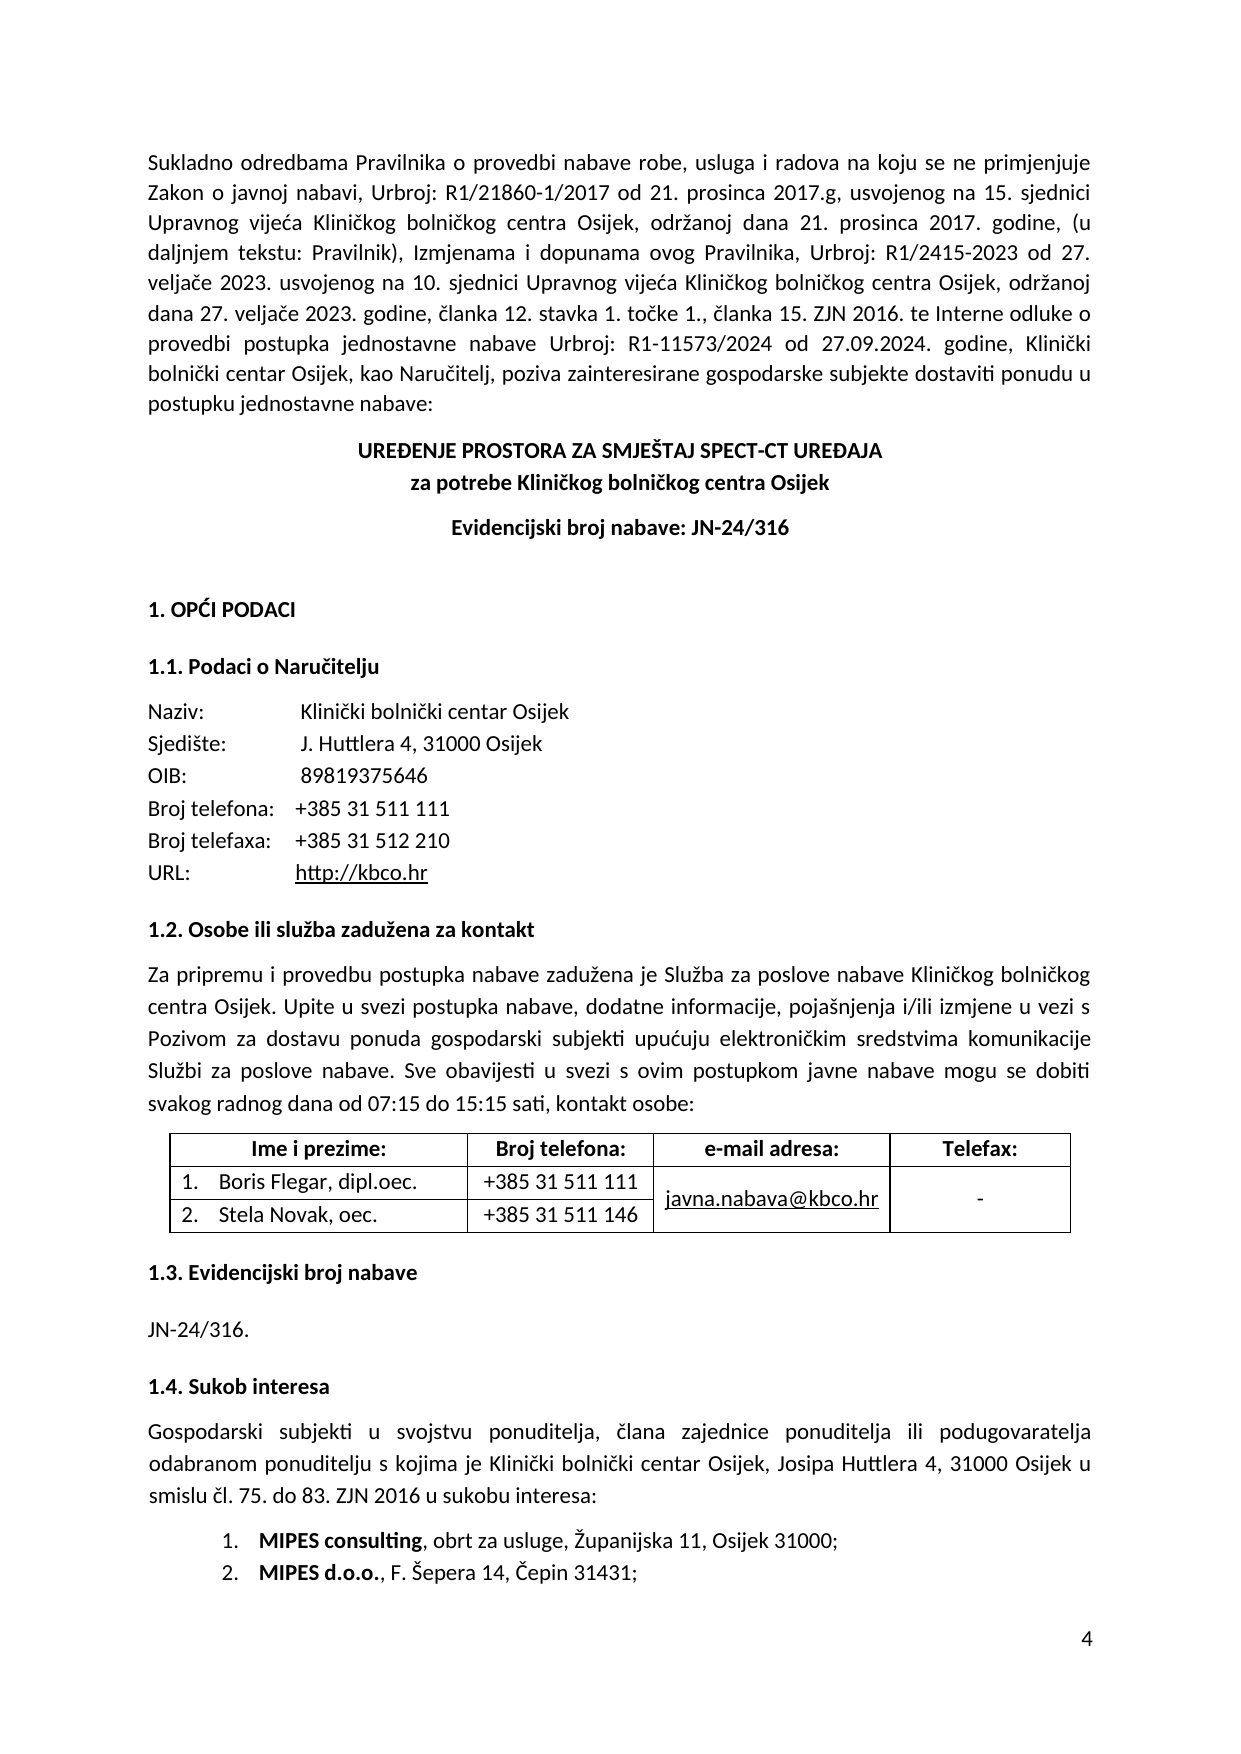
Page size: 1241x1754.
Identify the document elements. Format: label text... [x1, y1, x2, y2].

table_header Ime i prezime: [171, 1134, 467, 1166]
table_header e-mail adresa: [654, 1134, 889, 1166]
table_cell Stela Novak, oec. [171, 1200, 467, 1232]
text 1.1. Podaci o Naručitelju [148, 652, 1093, 680]
table_cell +385 31 511 111 [468, 1167, 653, 1199]
list MIPES consulting, obrt za usluge, Županijska 11, Osijek 31000; [221, 1526, 1093, 1554]
text UREĐENJE PROSTORA ZA SMJEŠTAJ SPECT-CT UREĐAJA [148, 436, 1093, 464]
text za potrebe Kliničkog bolničkog centra Osijek [148, 468, 1093, 496]
text 1.2. Osobe ili služba zadužena za kontakt [148, 915, 1093, 943]
text Broj telefaxa: +385 31 512 210 [148, 826, 1093, 854]
table_cell javna.nabava@kbco.hr [654, 1167, 889, 1232]
table_cell - [891, 1167, 1070, 1232]
text Sjedište: J. Huttlera 4, 31000 Osijek [148, 729, 1093, 757]
text 1.4. Sukob interesa [148, 1372, 1093, 1401]
table_header Telefax: [891, 1134, 1070, 1166]
text Broj telefona: +385 31 511 111 [148, 794, 1093, 822]
text Evidencijski broj nabave: JN-24/316 [148, 513, 1093, 541]
text 1.3. Evidencijski broj nabave [148, 1258, 1093, 1286]
table_cell Boris Flegar, dipl.oec. [171, 1167, 467, 1199]
text URL: http://kbco.hr [148, 858, 1093, 886]
text JN-24/316. [148, 1315, 1093, 1343]
table_cell +385 31 511 146 [468, 1200, 653, 1232]
text Naziv: Klinički bolnički centar Osijek [148, 697, 1093, 725]
text Gospodarski subjekti u svojstvu ponuditelja, člana zajednice ponuditelja ili podugovaratelja odabranom ponuditelju s kojima je Klinički bolnički centar Osijek, Josipa Huttlera 4, 31000 Osijek u smislu čl. 75. do 83. ZJN 2016 u sukobu interesa: [148, 1417, 1093, 1509]
table_header Broj telefona: [468, 1134, 653, 1166]
text OIB: 89819375646 [148, 761, 1093, 789]
text Za pripremu i provedbu postupka nabave zadužena je Služba za poslove nabave Kliničkog bolničkog centra Osijek. Upite u svezi postupka nabave, dodatne informacije, pojašnjenja i/ili izmjene u vezi s Pozivom za dostavu ponuda gospodarski subjekti upućuju elektroničkim sredstvima komunikacije Službi za poslove nabave. Sve obavijesti u svezi s ovim postupkom javne nabave mogu se dobiti svakog radnog dana od 07:15 do 15:15 sati, kontakt osobe: [148, 960, 1093, 1117]
list MIPES d.o.o., F. Šepera 14, Čepin 31431; [221, 1558, 1093, 1586]
text Sukladno odredbama Pravilnika o provedbi nabave robe, usluga i radova na koju se ne primjenjuje Zakon o javnoj nabavi, Urbroj: R1/21860-1/2017 od 21. prosinca 2017.g, usvojenog na 15. sjednici Upravnog vijeća Kliničkog bolničkog centra Osijek, održanoj dana 21. prosinca 2017. godine, (u daljnjem tekstu: Pravilnik), Izmjenama i dopunama ovog Pravilnika, Urbroj: R1/2415-2023 od 27. veljače 2023. usvojenog na 10. sjednici Upravnog vijeća Kliničkog bolničkog centra Osijek, održanoj dana 27. veljače 2023. godine, članka 12. stavka 1. točke 1., članka 15. ZJN 2016. te Interne odluke o provedbi postupka jednostavne nabave Urbroj: R1-11573/2024 od 27.09.2024. godine, Klinički bolnički centar Osijek, kao Naručitelj, poziva zainteresirane gospodarske subjekte dostaviti ponudu u postupku jednostavne nabave: [148, 148, 1093, 417]
text 1. OPĆI PODACI [148, 595, 1093, 623]
